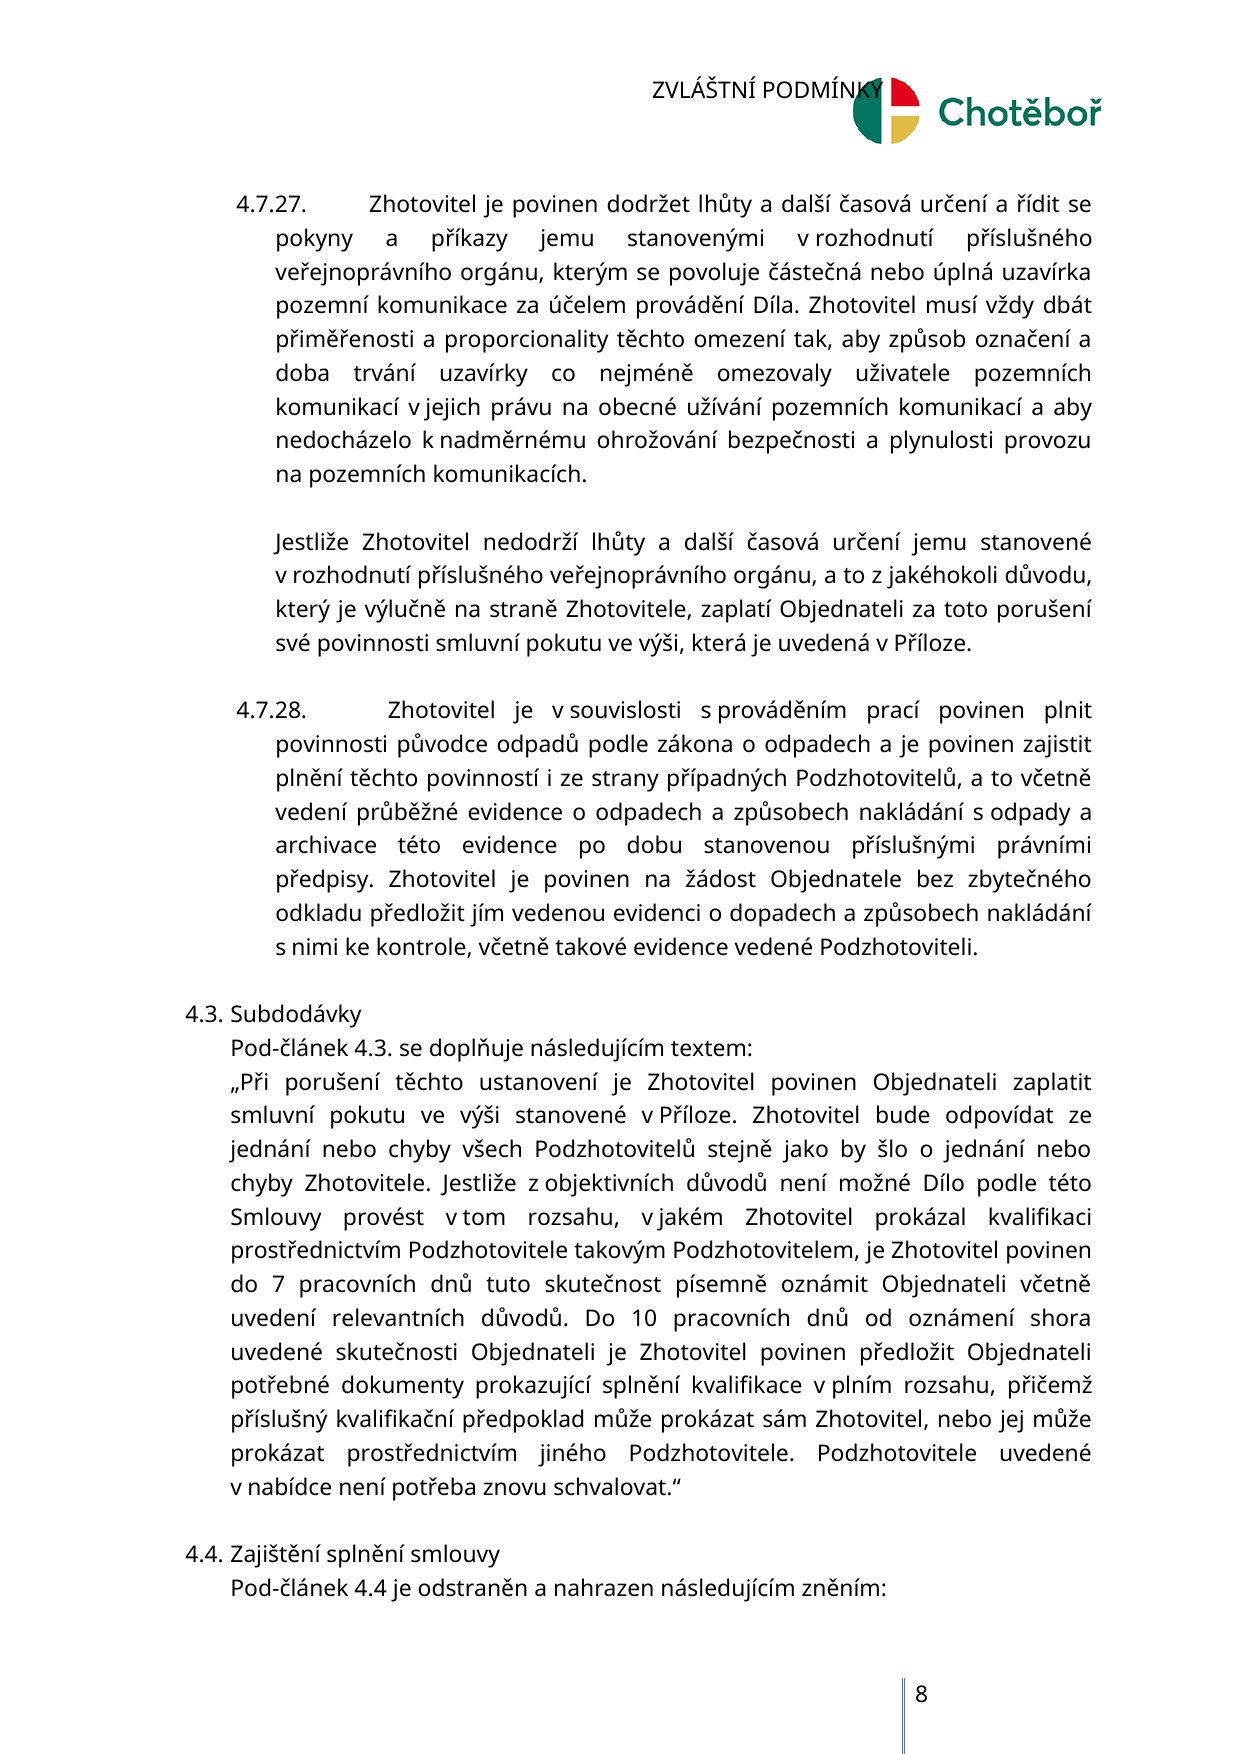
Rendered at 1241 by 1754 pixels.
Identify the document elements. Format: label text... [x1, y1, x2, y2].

list Pod-článek 4.3. se doplňuje následujícím textem: [230, 1032, 1093, 1063]
list Subdodávky [185, 998, 1093, 1029]
list Zhotovitel je v souvislosti s prováděním prací povinen plnit povinnosti původce odpadů podle zákona o odpadech a je povinen zajistit plnění těchto povinností i ze strany případných Podzhotovitelů, a to včetně vedení průběžné evidence o odpadech a způsobech nakládání s odpady a archivace této evidence po dobu stanovenou příslušnými právními předpisy. Zhotovitel je povinen na žádost Objednatele bez zbytečného odkladu předložit jím vedenou evidenci o dopadech a způsobech nakládání s nimi ke kontrole, včetně takové evidence vedené Podzhotoviteli. [236, 694, 1093, 962]
list Zhotovitel je povinen dodržet lhůty a další časová určení a řídit se pokyny a příkazy jemu stanovenými v rozhodnutí příslušného veřejnoprávního orgánu, kterým se povoluje částečná nebo úplná uzavírka pozemní komunikace za účelem provádění Díla. Zhotovitel musí vždy dbát přiměřenosti a proporcionality těchto omezení tak, aby způsob označení a doba trvání uzavírky co nejméně omezovaly uživatele pozemních komunikací v jejich právu na obecné užívání pozemních komunikací a aby nedocházelo k nadměrnému ohrožování bezpečnosti a plynulosti provozu na pozemních komunikacích. [236, 188, 1093, 489]
list „Při porušení těchto ustanovení je Zhotovitel povinen Objednateli zaplatit smluvní pokutu ve výši stanovené v Příloze. Zhotovitel bude odpovídat ze jednání nebo chyby všech Podzhotovitelů stejně jako by šlo o jednání nebo chyby Zhotovitele. Jestliže z objektivních důvodů není možné Dílo podle této Smlouvy provést v tom rozsahu, v jakém Zhotovitel prokázal kvalifikaci prostřednictvím Podzhotovitele takovým Podzhotovitelem, je Zhotovitel povinen do 7 pracovních dnů tuto skutečnost písemně oznámit Objednateli včetně uvedení relevantních důvodů. Do 10 pracovních dnů od oznámení shora uvedené skutečnosti Objednateli je Zhotovitel povinen předložit Objednateli potřebné dokumenty prokazující splnění kvalifikace v plním rozsahu, přičemž příslušný kvalifikační předpoklad může prokázat sám Zhotovitel, nebo jej může prokázat prostřednictvím jiného Podzhotovitele. Podzhotovitele uvedené v nabídce není potřeba znovu schvalovat.“ [230, 1065, 1093, 1502]
list Pod-článek 4.4 je odstraněn a nahrazen následujícím zněním: [230, 1572, 1093, 1603]
list Zajištění splnění smlouvy [185, 1538, 1093, 1569]
list Jestliže Zhotovitel nedodrží lhůty a další časová určení jemu stanovené v rozhodnutí příslušného veřejnoprávního orgánu, a to z jakéhokoli důvodu, který je výlučně na straně Zhotovitele, zaplatí Objednateli za toto porušení své povinnosti smluvní pokutu ve výši, která je uvedená v Příloze. [275, 525, 1093, 658]
picture [846, 71, 1108, 147]
